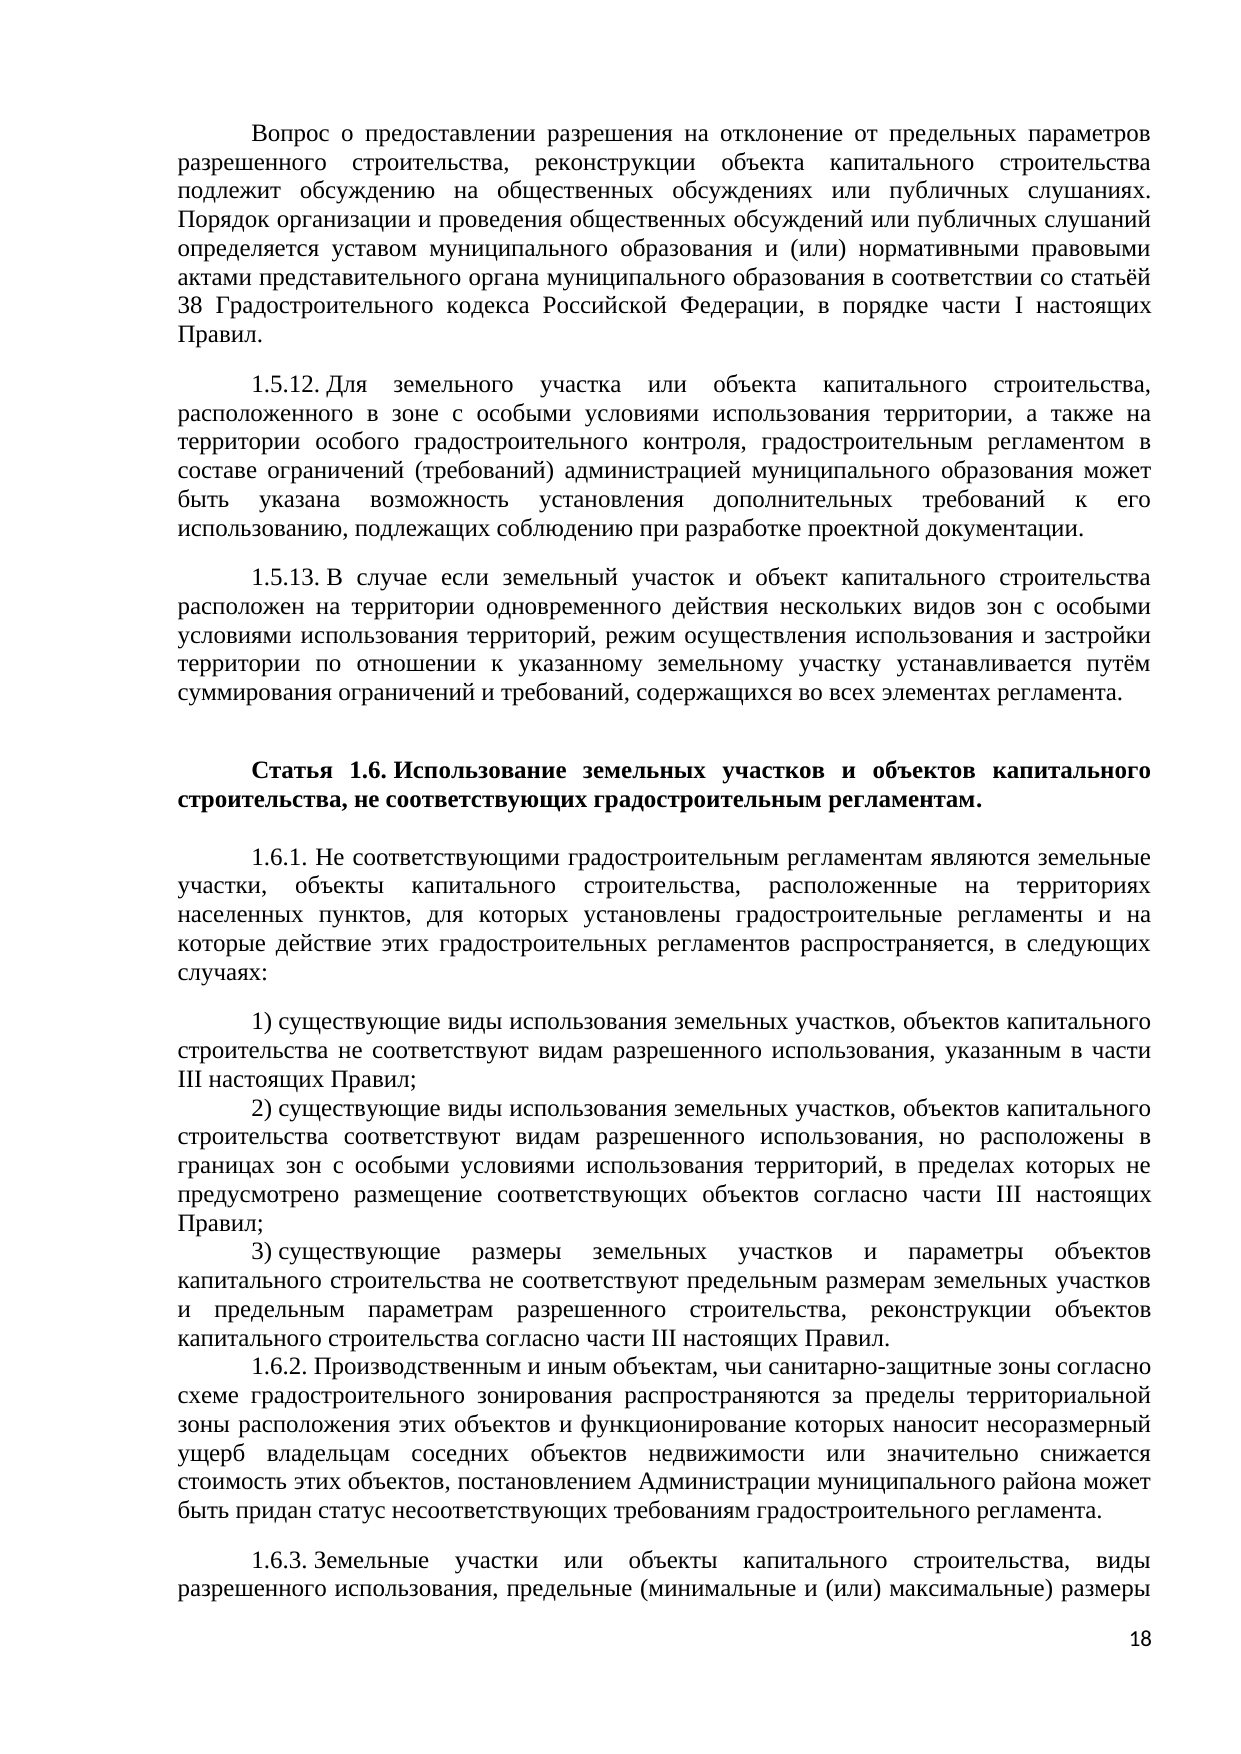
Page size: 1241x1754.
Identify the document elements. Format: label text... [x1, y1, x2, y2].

text 1.5.13. В случае если земельный участок и объект капитального строительства расположен на территории одновременного действия нескольких видов зон с особыми условиями использования территорий, режим осуществления использования и застройки территории по отношении к указанному земельному участку устанавливается путём суммирования ограничений и требований, содержащихся во всех элементах регламента. [177, 562, 1152, 706]
text 1.6.1. Не соответствующими градостроительным регламентам являются земельные участки, объекты капитального строительства, расположенные на территориях населенных пунктов, для которых установлены градостроительные регламенты и на которые действие этих градостроительных регламентов распространяется, в следующих случаях: [177, 842, 1152, 986]
list 3) существующие размеры земельных участков и параметры объектов капитального строительства не соответствуют предельным размерам земельных участков и предельным параметрам разрешенного строительства, реконструкции объектов капитального строительства согласно части III настоящих Правил. [177, 1236, 1152, 1351]
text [177, 1545, 1152, 1602]
list Статья 1.6. Использование земельных участков и объектов капитального строительства, не соответствующих градостроительным регламентам. [177, 756, 1152, 813]
list 2) существующие виды использования земельных участков, объектов капитального строительства соответствуют видам разрешенного использования, но расположены в границах зон с особыми условиями использования территорий, в пределах которых не предусмотрено размещение соответствующих объектов согласно части III настоящих Правил; [177, 1093, 1152, 1236]
text 1.5.12. Для земельного участка или объекта капитального строительства, расположенного в зоне с особыми условиями использования территории, а также на территории особого градостроительного контроля, градостроительным регламентом в составе ограничений (требований) администрацией муниципального образования может быть указана возможность установления дополнительных требований к его использованию, подлежащих соблюдению при разработке проектной документации. [177, 369, 1152, 541]
list 1) существующие виды использования земельных участков, объектов капитального строительства не соответствуют видам разрешенного использования, указанным в части III настоящих Правил; [177, 1006, 1152, 1093]
text 1.6.2. Производственным и иным объектам, чьи санитарно-защитные зоны согласно схеме градостроительного зонирования распространяются за пределы территориальной зоны расположения этих объектов и функционирование которых наносит несоразмерный ущерб владельцам соседних объектов недвижимости или значительно снижается стоимость этих объектов, постановлением Администрации муниципального района может быть придан статус несоответствующих требованиям градостроительного регламента. [177, 1351, 1152, 1524]
text Вопрос о предоставлении разрешения на отклонение от предельных параметров разрешенного строительства, реконструкции объекта капитального строительства подлежит обсуждению на общественных обсуждениях или публичных слушаниях. Порядок организации и проведения общественных обсуждений или публичных слушаний определяется уставом муниципального образования и (или) нормативными правовыми актами представительного органа муниципального образования в соответствии со статьёй 38 Градостроительного кодекса Российской Федерации, в порядке части I настоящих Правил. [177, 118, 1152, 348]
